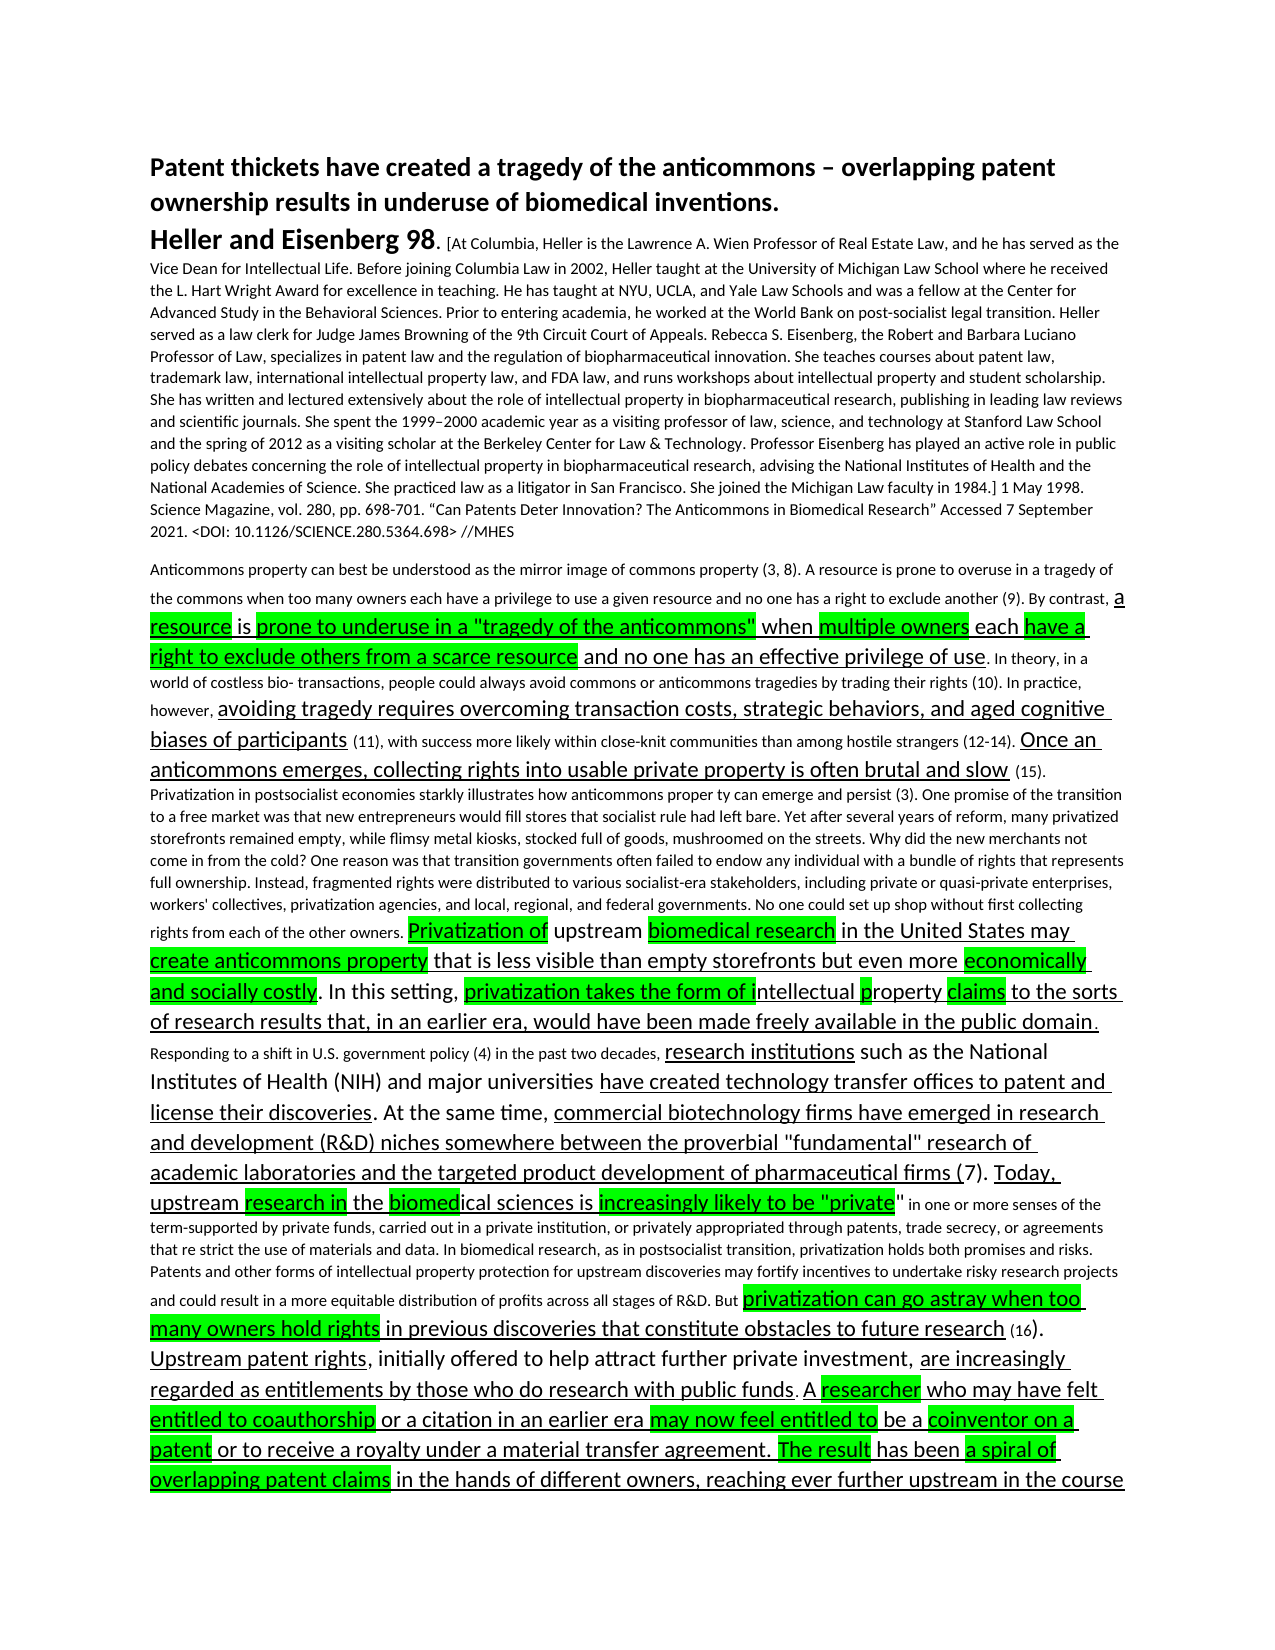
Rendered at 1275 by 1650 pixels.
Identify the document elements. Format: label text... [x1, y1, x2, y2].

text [150, 559, 1125, 1489]
subtitle Patent thickets have created a tragedy of the anticommons – overlapping patent ownership results in underuse of biomedical inventions. [150, 150, 1125, 219]
text Heller and Eisenberg 98. [At Columbia, Heller is the Lawrence A. Wien Professor of Real Estate Law, and he has served as the Vice Dean for Intellectual Life. Before joining Columbia Law in 2002, Heller taught at the University of Michigan Law School where he received the L. Hart Wright Award for excellence in teaching. He has taught at NYU, UCLA, and Yale Law Schools and was a fellow at the Center for Advanced Study in the Behavioral Sciences. Prior to entering academia, he worked at the World Bank on post-socialist legal transition. Heller served as a law clerk for Judge James Browning of the 9th Circuit Court of Appeals. Rebecca S. Eisenberg, the Robert and Barbara Luciano Professor of Law, specializes in patent law and the regulation of biopharmaceutical innovation. She teaches courses about patent law, trademark law, international intellectual property law, and FDA law, and runs workshops about intellectual property and student scholarship. She has written and lectured extensively about the role of intellectual property in biopharmaceutical research, publishing in leading law reviews and scientific journals. She spent the 1999–2000 academic year as a visiting professor of law, science, and technology at Stanford Law School and the spring of 2012 as a visiting scholar at the Berkeley Center for Law & Technology. Professor Eisenberg has played an active role in public policy debates concerning the role of intellectual property in biopharmaceutical research, advising the National Institutes of Health and the National Academies of Science. She practiced law as a litigator in San Francisco. She joined the Michigan Law faculty in 1984.] 1 May 1998. Science Magazine, vol. 280, pp. 698-701. “Can Patents Deter Innovation? The Anticommons in Biomedical Research” Accessed 7 September 2021. <DOI: 10.1126/SCIENCE.280.5364.698> //MHES [150, 221, 1125, 541]
